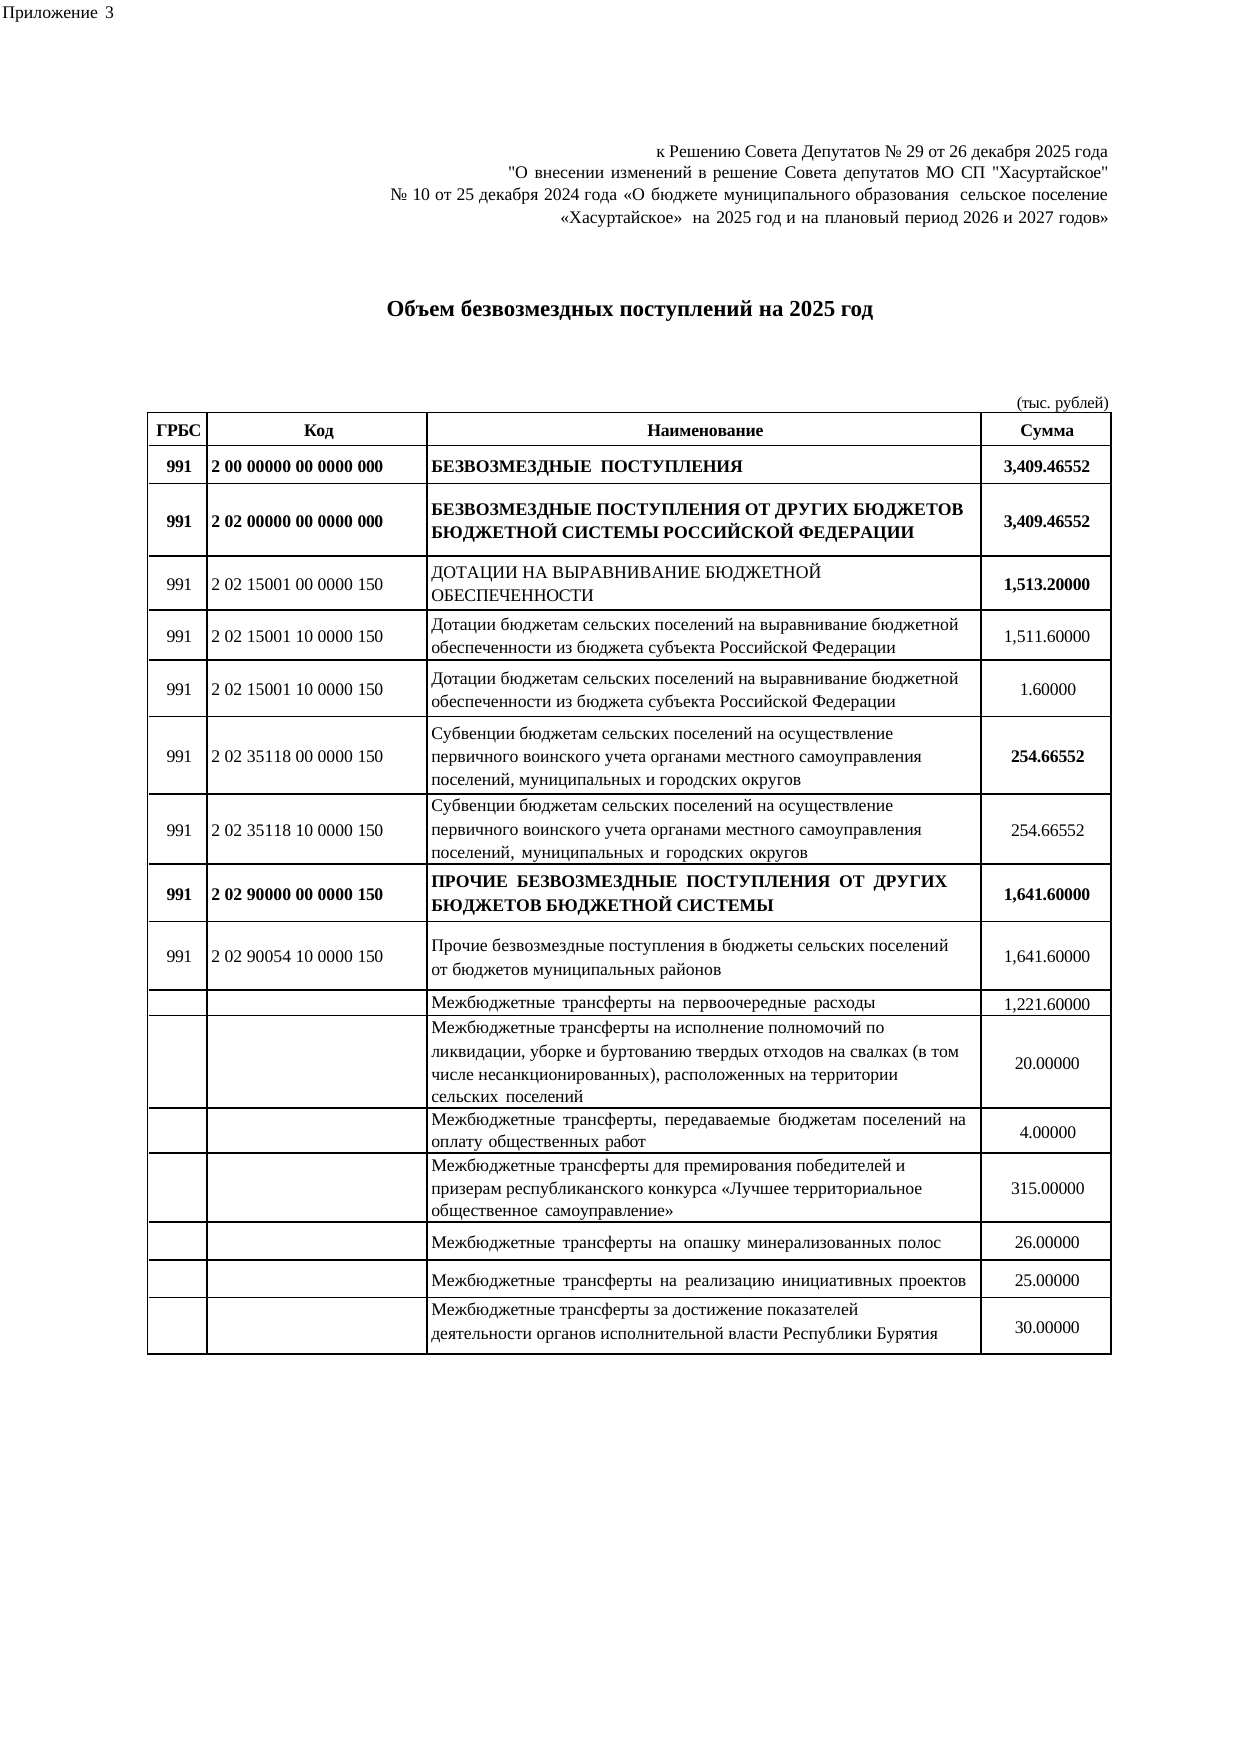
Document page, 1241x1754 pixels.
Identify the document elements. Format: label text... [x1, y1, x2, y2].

table_cell [208, 991, 426, 1015]
table_cell [208, 1261, 426, 1297]
table_cell ДОТАЦИИ НА ВЫРАВНИВАНИЕ БЮДЖЕТНОЙ ОБЕСПЕЧЕННОСТИ [428, 557, 980, 609]
table_cell БЕЗВОЗМЕЗДНЫЕ ПОСТУПЛЕНИЯ [428, 446, 980, 482]
table_cell 1,641.60000 [982, 865, 1110, 921]
table_header Сумма [982, 413, 1110, 444]
table_cell 991 [148, 717, 206, 793]
table_cell ПРОЧИЕ БЕЗВОЗМЕЗДНЫЕ ПОСТУПЛЕНИЯ ОТ ДРУГИХ БЮДЖЕТОВ БЮДЖЕТНОЙ СИСТЕМЫ [428, 865, 980, 921]
table_header Код [208, 413, 426, 444]
table_cell 3,409.46552 [982, 484, 1110, 555]
table_cell 4.00000 [982, 1109, 1110, 1152]
table_cell Субвенции бюджетам сельских поселений на осуществление первичного воинского учета органами местного самоуправления поселений, муниципальных и городских округов [428, 795, 980, 863]
table_cell Дотации бюджетам сельских поселений на выравнивание бюджетной обеспеченности из бюджета субъекта Российской Федерации [428, 611, 980, 659]
table_cell 3,409.46552 [982, 446, 1110, 482]
table_cell Дотации бюджетам сельских поселений на выравнивание бюджетной обеспеченности из бюджета субъекта Российской Федерации [428, 661, 980, 716]
text № 10 от 25 декабря 2024 года «О бюджете муниципального образования сельское поселение [133, 184, 1108, 204]
table_cell 991 [148, 610, 206, 659]
table_cell 991 [148, 660, 206, 716]
table_cell 991 [148, 556, 206, 609]
table_cell 991 [148, 484, 206, 555]
table_cell 991 [148, 922, 206, 989]
table_cell Субвенции бюджетам сельских поселений на осуществление первичного воинского учета органами местного самоуправления поселений, муниципальных и городских округов [428, 717, 980, 793]
table_cell 2 02 15001 10 0000 150 [208, 661, 426, 716]
table_cell Прочие безвозмездные поступления в бюджеты сельских поселений от бюджетов муниципальных районов [428, 922, 980, 989]
table_cell [148, 990, 206, 1015]
subtitle Объем безвозмездных поступлений на 2025 год [142, 295, 1118, 322]
table_cell 26.00000 [982, 1223, 1110, 1259]
table_cell 20.00000 [982, 1016, 1110, 1107]
table_cell 1,641.60000 [982, 922, 1110, 989]
table_cell [148, 1298, 206, 1353]
table_cell [208, 1154, 426, 1221]
table_cell БЕЗВОЗМЕЗДНЫЕ ПОСТУПЛЕНИЯ ОТ ДРУГИХ БЮДЖЕТОВ БЮДЖЕТНОЙ СИСТЕМЫ РОССИЙСКОЙ ФЕДЕРАЦИИ [428, 484, 980, 555]
table_cell 1.60000 [982, 661, 1110, 716]
table_cell 2 02 35118 10 0000 150 [208, 795, 426, 863]
table_cell [148, 1016, 206, 1107]
table_cell 2 02 15001 10 0000 150 [208, 611, 426, 659]
table_cell 30.00000 [982, 1298, 1110, 1353]
table_cell Межбюджетные трансферты на реализацию инициативных проектов [428, 1261, 980, 1297]
table_cell 2 02 00000 00 0000 000 [208, 484, 426, 555]
table_cell 1,511.60000 [982, 611, 1110, 659]
table_cell 254.66552 [982, 795, 1110, 863]
table_cell 1,221.60000 [982, 991, 1110, 1015]
table_cell 2 02 15001 00 0000 150 [208, 557, 426, 609]
table_cell Межбюджетные трансферты, передаваемые бюджетам поселений на оплату общественных работ [428, 1109, 980, 1152]
table_cell 991 [148, 446, 206, 482]
table_cell 25.00000 [982, 1261, 1110, 1297]
table_cell [148, 1222, 206, 1259]
text (тыс. рублей) [133, 392, 1109, 412]
table_cell 315.00000 [982, 1154, 1110, 1221]
table_cell Межбюджетные трансферты за достижение показателей деятельности органов исполнительной власти Республики Бурятия [428, 1298, 980, 1353]
table_cell Межбюджетные трансферты на исполнение полномочий по ликвидации, уборке и буртованию твердых отходов на свалках (в том числе несанкционированных), расположенных на территории сельских поселений [428, 1016, 980, 1107]
table_header Наименование [428, 413, 980, 444]
table_cell [148, 1153, 206, 1221]
table_cell 254.66552 [982, 717, 1110, 793]
table_cell [208, 1109, 426, 1152]
table_cell [148, 1260, 206, 1297]
table_header ГРБС [148, 413, 206, 444]
table_cell 991 [148, 864, 206, 921]
table_cell 2 02 35118 00 0000 150 [208, 717, 426, 793]
table_cell Межбюджетные трансферты для премирования победителей и призерам республиканского конкурса «Лучшее территориальное общественное самоуправление» [428, 1154, 980, 1221]
table_cell [208, 1223, 426, 1259]
table_cell [148, 1108, 206, 1152]
table_cell [208, 1298, 426, 1353]
text «Хасуртайское» на 2025 год и на плановый период 2026 и 2027 годов» [133, 206, 1109, 227]
text к Решению Совета Депутатов № 29 от 26 декабря 2025 года "О внесении изменений в решение Совета депутатов МО СП "Хасуртайское" [497, 140, 1108, 183]
table_cell 2 02 90000 00 0000 150 [208, 865, 426, 921]
table_cell 991 [148, 794, 206, 863]
table_cell 2 00 00000 00 0000 000 [208, 446, 426, 482]
table_cell 2 02 90054 10 0000 150 [208, 922, 426, 989]
table_cell [208, 1016, 426, 1107]
table_cell 1,513.20000 [982, 557, 1110, 609]
table_cell Межбюджетные трансферты на опашку минерализованных полос [428, 1223, 980, 1259]
table_cell Межбюджетные трансферты на первоочередные расходы [428, 991, 980, 1015]
